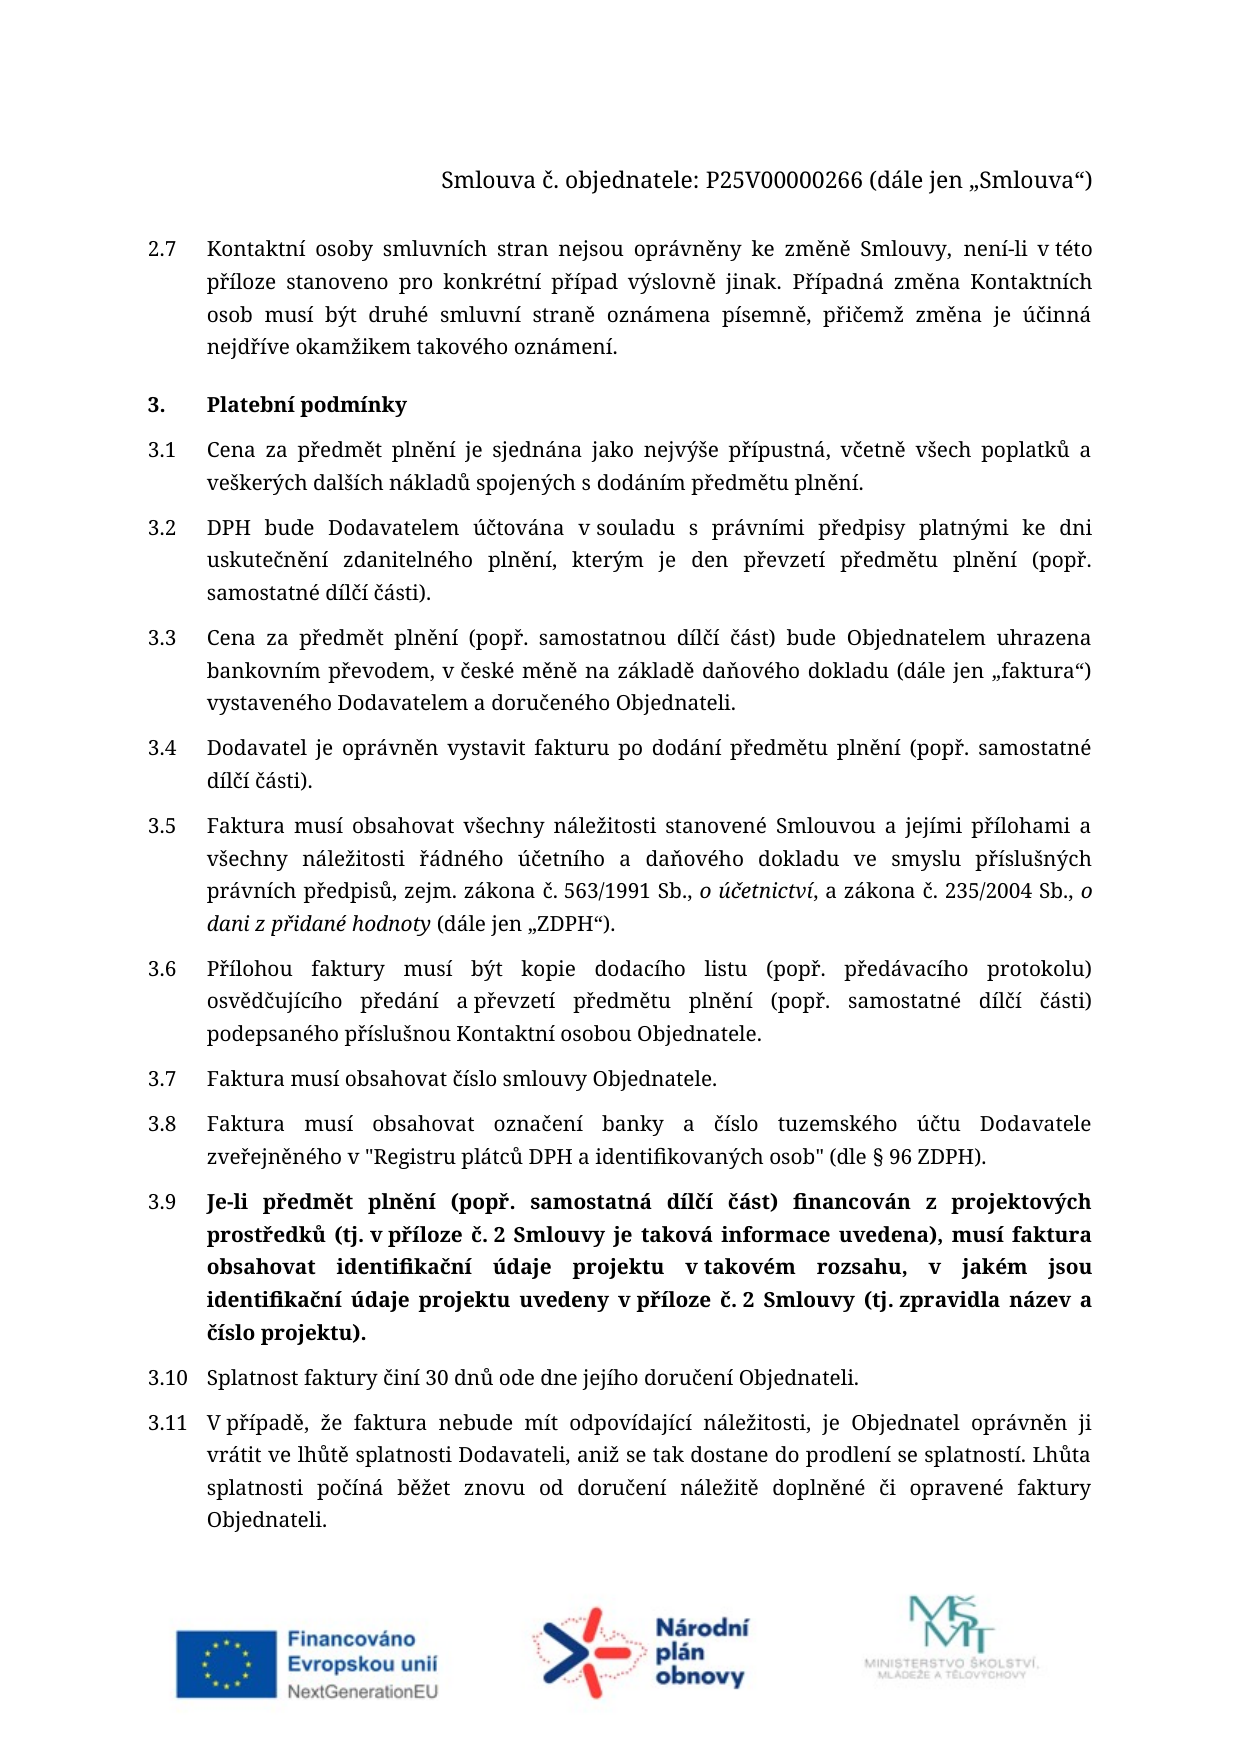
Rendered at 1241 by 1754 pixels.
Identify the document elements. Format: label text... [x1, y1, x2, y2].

list Splatnost faktury činí 30 dnů ode dne jejího doručení Objednateli. [148, 1363, 1093, 1391]
list Faktura musí obsahovat číslo smlouvy Objednatele. [148, 1064, 1093, 1093]
list V případě, že faktura nebude mít odpovídající náležitosti, je Objednatel oprávněn ji vrátit ve lhůtě splatnosti Dodavateli, aniž se tak dostane do prodlení se splatností. Lhůta splatnosti počíná běžet znovu od doručení náležitě doplněné či opravené faktury Objednateli. [148, 1408, 1093, 1534]
list DPH bude Dodavatelem účtována v souladu s právními předpisy platnými ke dni uskutečnění zdanitelného plnění, kterým je den převzetí předmětu plnění (popř. samostatné dílčí části). [148, 513, 1093, 606]
list Faktura musí obsahovat všechny náležitosti stanovené Smlouvou a jejími přílohami a všechny náležitosti řádného účetního a daňového dokladu ve smyslu příslušných právních předpisů, zejm. zákona č. 563/1991 Sb., o účetnictví, a zákona č. 235/2004 Sb., o dani z přidané hodnoty (dále jen „ZDPH“). [148, 811, 1093, 937]
list Kontaktní osoby smluvních stran nejsou oprávněny ke změně Smlouvy, není-li v této příloze stanoveno pro konkrétní případ výslovně jinak. Případná změna Kontaktních osob musí být druhé smluvní straně oznámena písemně, přičemž změna je účinná nejdříve okamžikem takového oznámení. [148, 234, 1093, 361]
picture [147, 1548, 1093, 1726]
list Platební podmínky [148, 390, 1093, 418]
list Faktura musí obsahovat označení banky a číslo tuzemského účtu Dodavatele zveřejněného v "Registru plátců DPH a identifikovaných osob" (dle § 96 ZDPH). [148, 1109, 1093, 1171]
list Dodavatel je oprávněn vystavit fakturu po dodání předmětu plnění (popř. samostatné dílčí části). [148, 733, 1093, 794]
list Je-li předmět plnění (popř. samostatná dílčí část) financován z projektových prostředků (tj. v příloze č. 2 Smlouvy je taková informace uvedena), musí faktura obsahovat identifikační údaje projektu v takovém rozsahu, v jakém jsou identifikační údaje projektu uvedeny v příloze č. 2 Smlouvy (tj. zpravidla název a číslo projektu). [148, 1187, 1093, 1346]
list Cena za předmět plnění (popř. samostatnou dílčí část) bude Objednatelem uhrazena bankovním převodem, v české měně na základě daňového dokladu (dále jen „faktura“) vystaveného Dodavatelem a doručeného Objednateli. [148, 623, 1093, 717]
list Přílohou faktury musí být kopie dodacího listu (popř. předávacího protokolu) osvědčujícího předání a převzetí předmětu plnění (popř. samostatné dílčí části) podepsaného příslušnou Kontaktní osobou Objednatele. [148, 954, 1093, 1048]
list Cena za předmět plnění je sjednána jako nejvýše přípustná, včetně všech poplatků a veškerých dalších nákladů spojených s dodáním předmětu plnění. [148, 435, 1093, 496]
